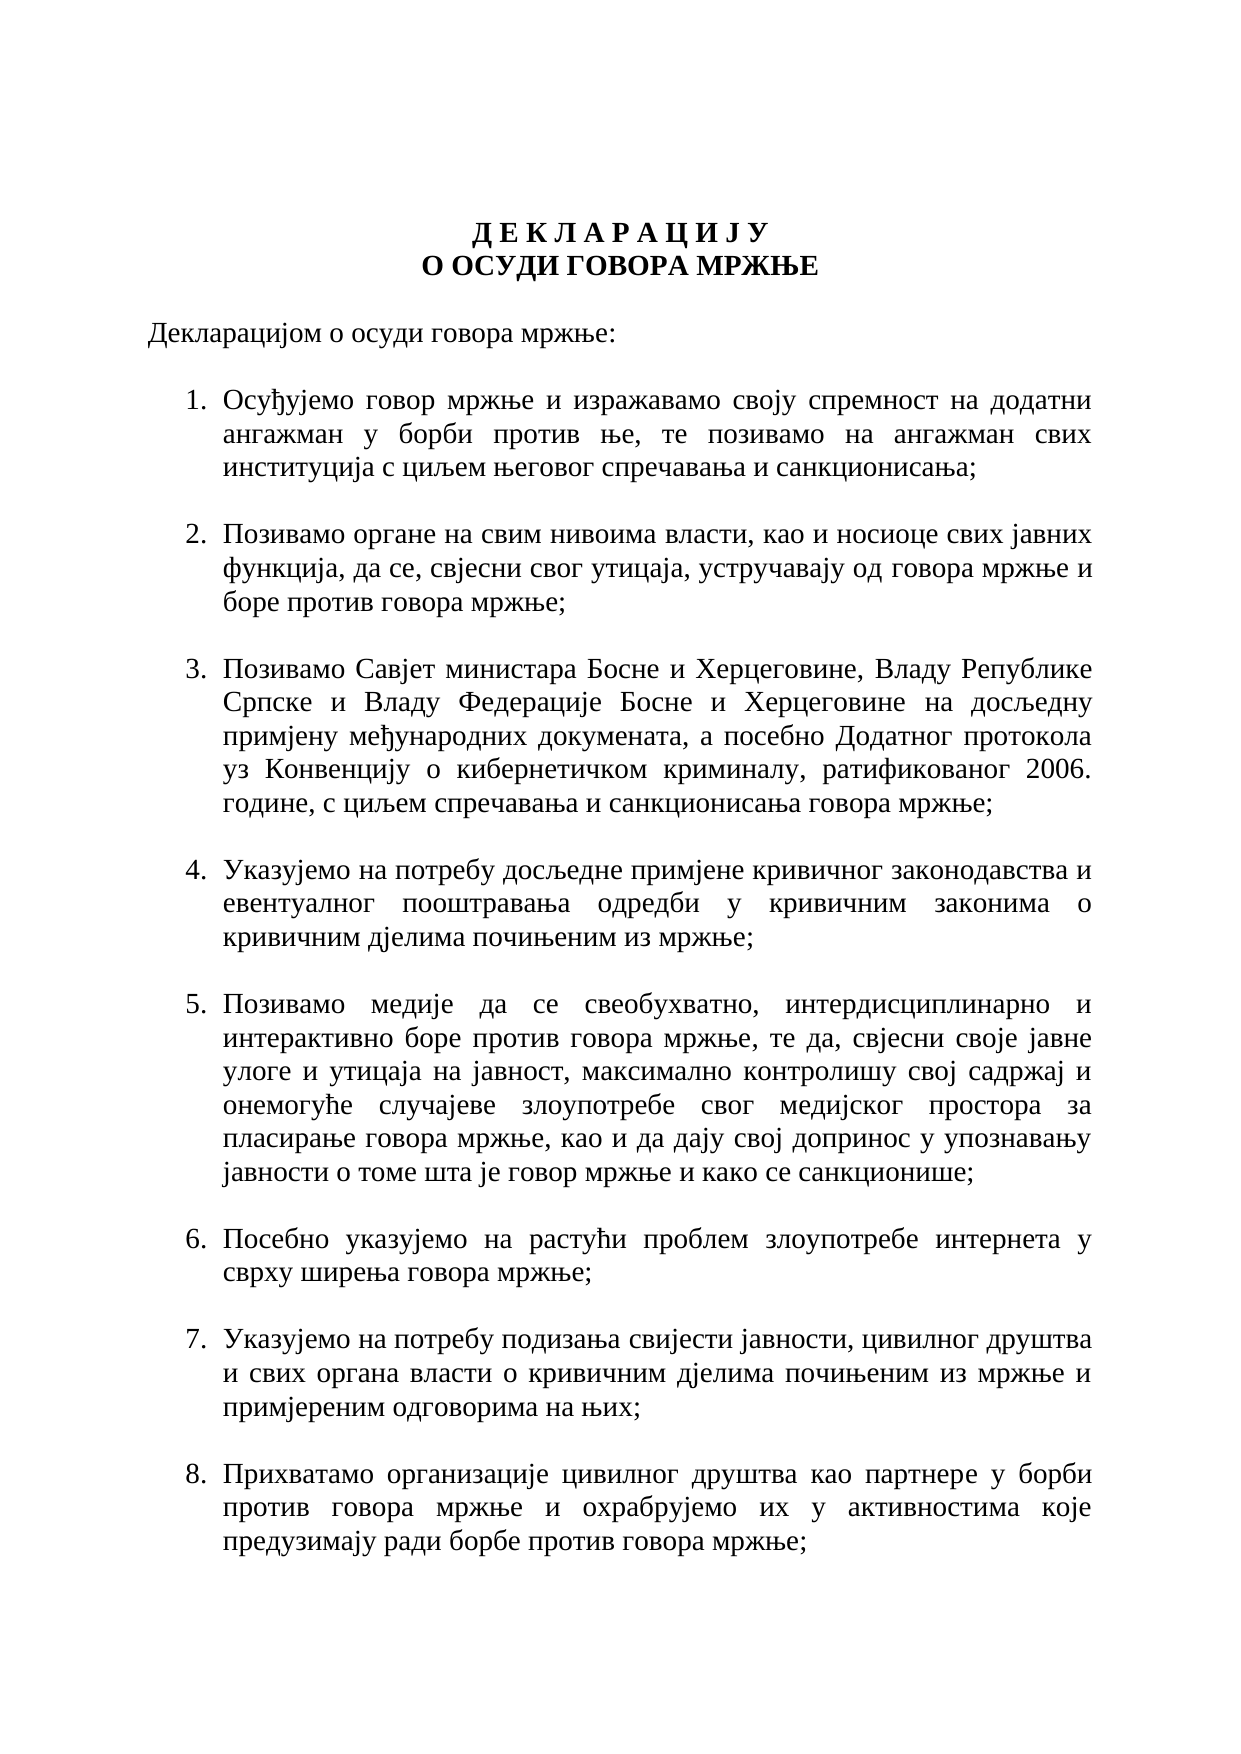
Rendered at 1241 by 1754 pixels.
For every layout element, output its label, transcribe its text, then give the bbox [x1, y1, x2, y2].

text о осуди говора мржње [148, 248, 1093, 282]
text Д Е К Л А Р А Ц И Ј У [148, 215, 1093, 248]
list Позивамо Савјет министара Босне и Херцеговине, Владу Републике Српске и Владу Федерације Босне и Херцеговине на досљедну примјену међународних докумената, а посебно Додатног протокола уз Конвенцију о кибернетичком криминалу, ратификованог 2006. године, с циљем спречавања и санкционисања говора мржње; [185, 651, 1093, 818]
list Указујемо на потребу досљедне примјене кривичног законодавства и евентуалног пооштравања одредби у кривичним законима о кривичним дјелима почињеним из мржње; [185, 852, 1093, 953]
list Осуђујемо говор мржње и изражавамо своју спремност на додатни ангажман у борби против ње, те позивамо на ангажман свих институција с циљем његовог спречавања и санкционисања; [185, 382, 1093, 483]
list Посебно указујемо на растући проблем злоупотребе интернета у сврху ширења говора мржње; [185, 1221, 1093, 1288]
list Указујемо на потребу подизања свијести јавности, цивилног друштва и свих органа власти о кривичним дјелима почињеним из мржње и примјереним одговорима на њих; [185, 1322, 1093, 1422]
list Позивамо органе на свим нивоима власти, као и носиоце свих јавних функција, да се, свјесни свог утицаја, устручавају од говора мржње и боре против говора мржње; [185, 517, 1093, 617]
text Декларацијом о осуди говора мржње: [148, 315, 1093, 349]
list Позивамо медије да се свеобухватно, интердисциплинарно и интерактивно боре против говора мржње, те да, свјесни своје јавне улоге и утицаја на јавност, максимално контролишу свој садржај и онемогуће случајеве злоупотребе свог медијског простора за пласирање говора мржње, као и да дају свој допринос у упознавању јавности о томе шта је говор мржње и како се санкционише; [185, 986, 1093, 1187]
list Прихватамо организације цивилног друштва као партнере у борби против говора мржње и охрабрујемо их у активностима које предузимају ради борбе против говора мржње; [185, 1456, 1093, 1556]
